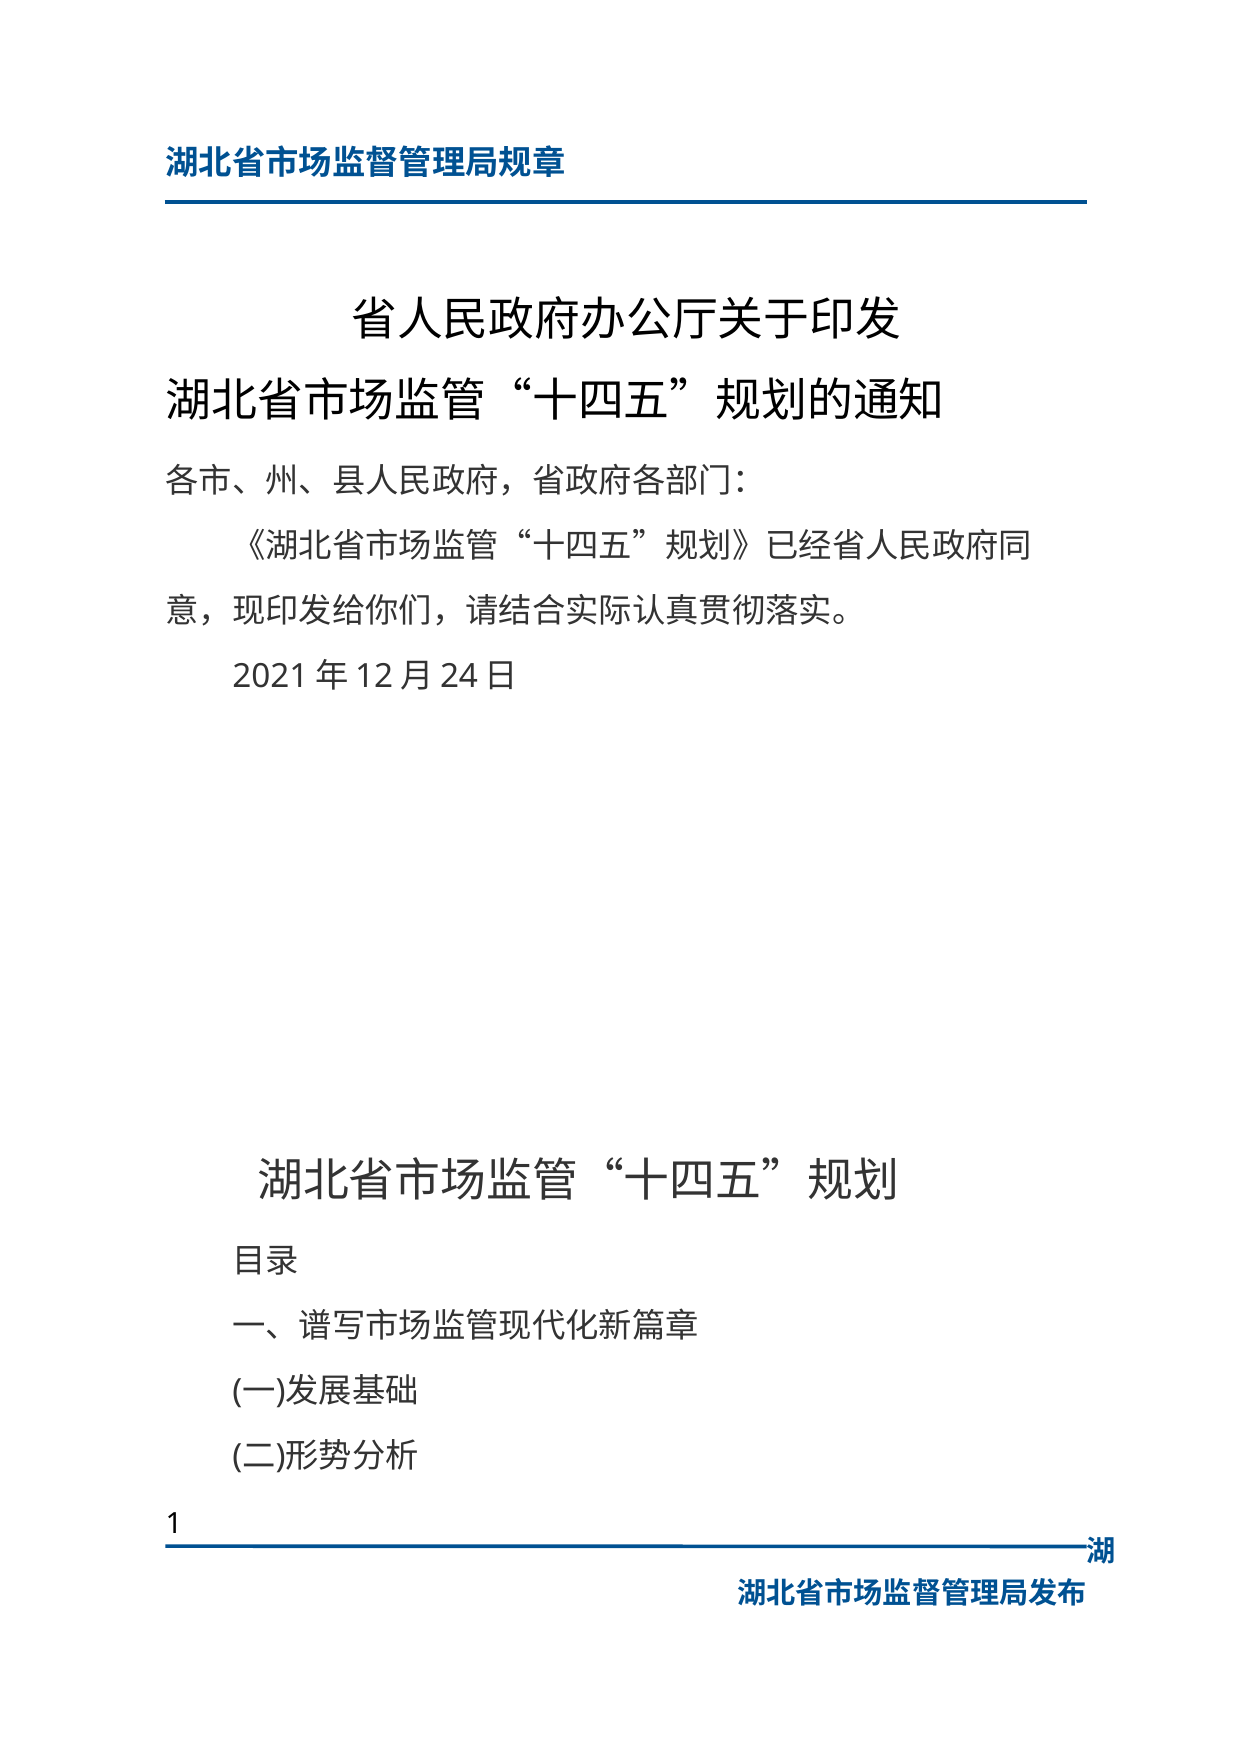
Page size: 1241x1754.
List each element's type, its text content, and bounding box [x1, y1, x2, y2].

text 湖北省市场监管“十四五”规划的通知 [165, 348, 1087, 446]
text 省人民政府办公厅关于印发 [165, 282, 1087, 348]
text 目录 [165, 1226, 1087, 1291]
text (二)形势分析 [165, 1421, 1087, 1486]
text 《湖北省市场监管“十四五”规划》已经省人民政府同意，现印发给你们，请结合实际认真贯彻落实。 [165, 511, 1087, 641]
text 湖北省市场监管“十四五”规划 [165, 1128, 1087, 1226]
text 各市、州、县人民政府，省政府各部门： [165, 446, 1087, 511]
text 2021年12月24日 [165, 641, 1087, 706]
text 一、谱写市场监管现代化新篇章 [165, 1291, 1087, 1356]
text (一)发展基础 [165, 1356, 1087, 1421]
